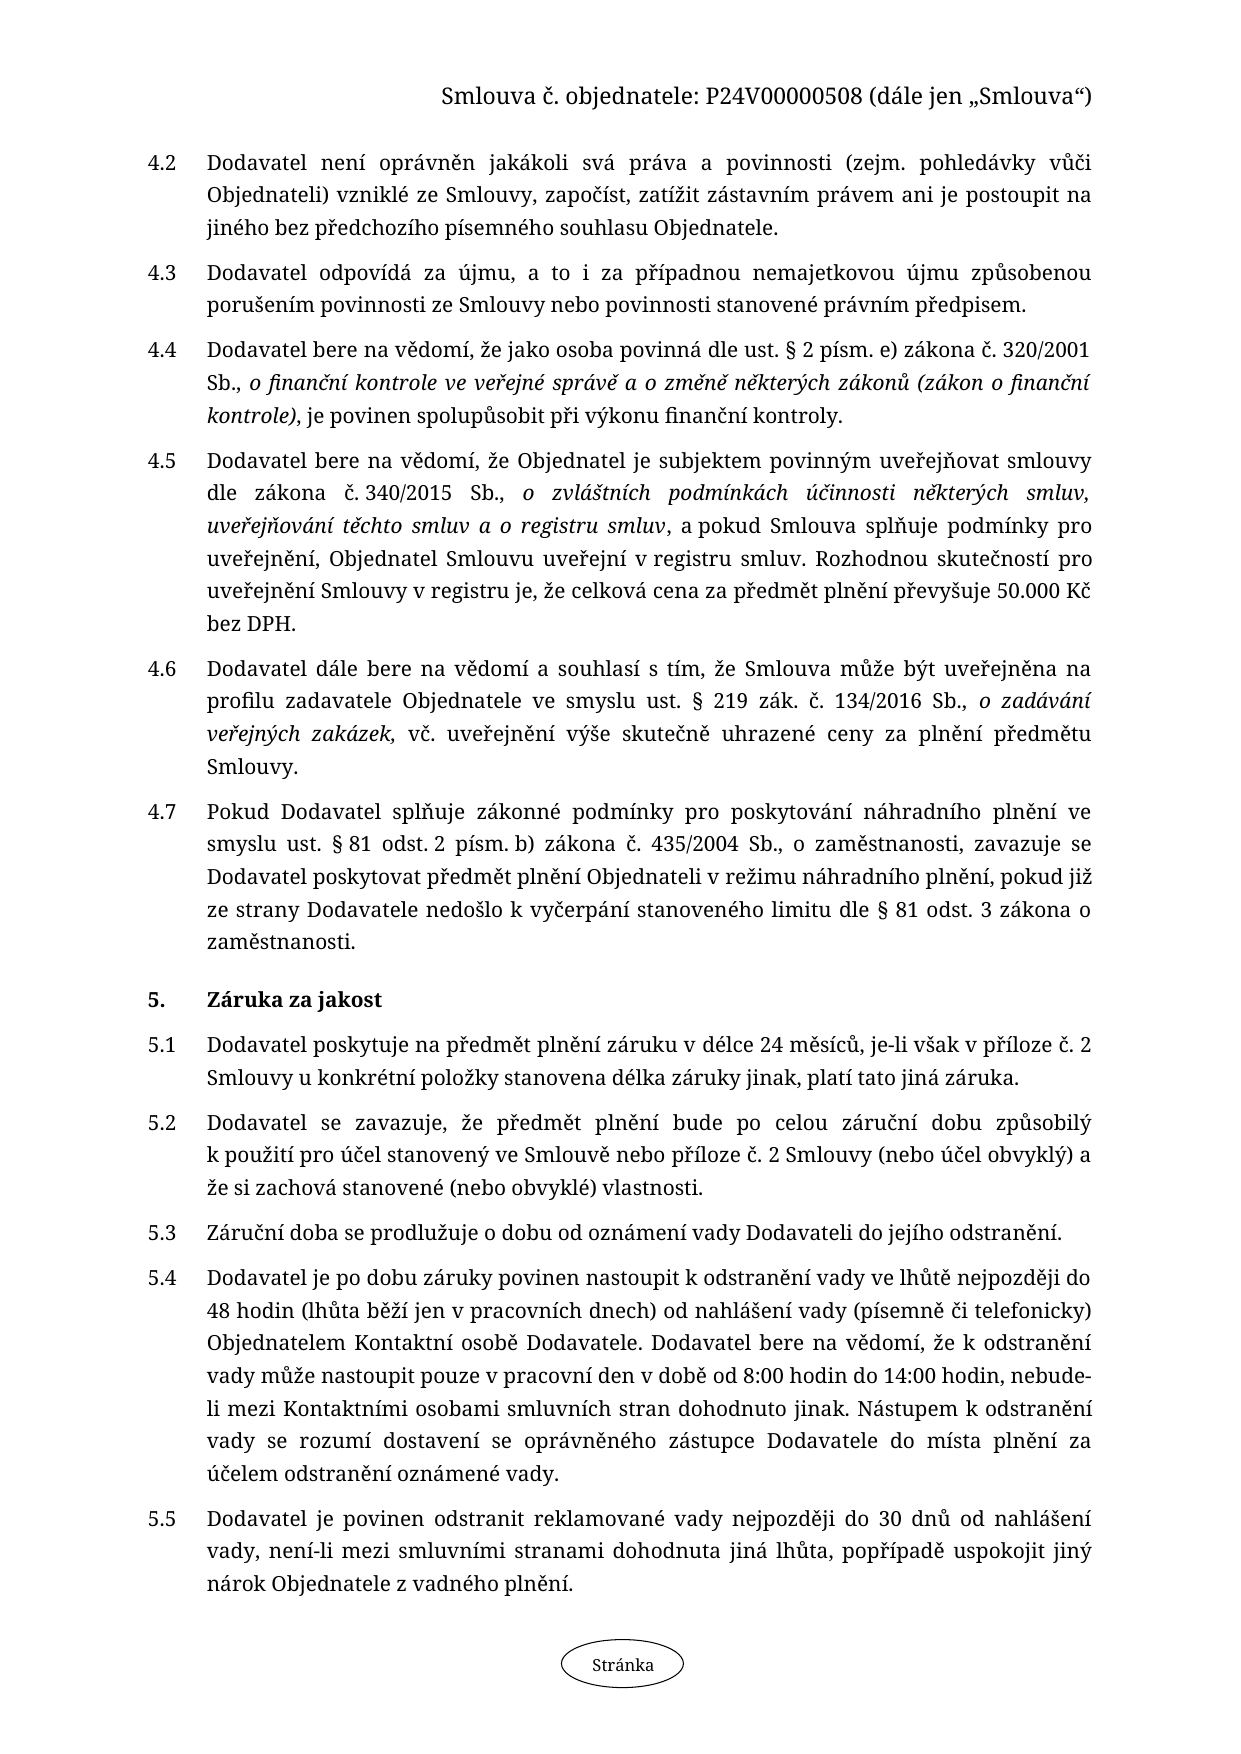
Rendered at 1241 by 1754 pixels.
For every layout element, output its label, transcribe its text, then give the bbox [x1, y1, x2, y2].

list Dodavatel poskytuje na předmět plnění záruku v délce 24 měsíců, je-li však v příloze č. 2 Smlouvy u konkrétní položky stanovena délka záruky jinak, platí tato jiná záruka. [148, 1030, 1093, 1091]
list Dodavatel není oprávněn jakákoli svá práva a povinnosti (zejm. pohledávky vůči Objednateli) vzniklé ze Smlouvy, započíst, zatížit zástavním právem ani je postoupit na jiného bez předchozího písemného souhlasu Objednatele. [148, 148, 1093, 241]
list Dodavatel je povinen odstranit reklamované vady nejpozději do 30 dnů od nahlášení vady, není-li mezi smluvními stranami dohodnuta jiná lhůta, popřípadě uspokojit jiný nárok Objednatele z vadného plnění. [148, 1504, 1093, 1598]
list Dodavatel dále bere na vědomí a souhlasí s tím, že Smlouva může být uveřejněna na profilu zadavatele Objednatele ve smyslu ust. § 219 zák. č. 134/2016 Sb., o zadávání veřejných zakázek, vč. uveřejnění výše skutečně uhrazené ceny za plnění předmětu Smlouvy. [148, 654, 1093, 780]
list Dodavatel bere na vědomí, že jako osoba povinná dle ust. § 2 písm. e) zákona č. 320/2001 Sb., o finanční kontrole ve veřejné správě a o změně některých zákonů (zákon o finanční kontrole), je povinen spolupůsobit při výkonu finanční kontroly. [148, 336, 1093, 429]
list Dodavatel bere na vědomí, že Objednatel je subjektem povinným uveřejňovat smlouvy dle zákona č. 340/2015 Sb., o zvláštních podmínkách účinnosti některých smluv, uveřejňování těchto smluv a o registru smluv, a pokud Smlouva splňuje podmínky pro uveřejnění, Objednatel Smlouvu uveřejní v registru smluv. Rozhodnou skutečností pro uveřejnění Smlouvy v registru je, že celková cena za předmět plnění převyšuje 50.000 Kč bez DPH. [148, 446, 1093, 637]
list Záruční doba se prodlužuje o dobu od oznámení vady Dodavateli do jejího odstranění. [148, 1218, 1093, 1247]
list Pokud Dodavatel splňuje zákonné podmínky pro poskytování náhradního plnění ve smyslu ust. § 81 odst. 2 písm. b) zákona č. 435/2004 Sb., o zaměstnanosti, zavazuje se Dodavatel poskytovat předmět plnění Objednateli v režimu náhradního plnění, pokud již ze strany Dodavatele nedošlo k vyčerpání stanoveného limitu dle § 81 odst. 3 zákona o zaměstnanosti. [148, 797, 1093, 956]
list Dodavatel odpovídá za újmu, a to i za případnou nemajetkovou újmu způsobenou porušením povinnosti ze Smlouvy nebo povinnosti stanovené právním předpisem. [148, 258, 1093, 319]
list Záruka za jakost [148, 985, 1093, 1013]
list Dodavatel je po dobu záruky povinen nastoupit k odstranění vady ve lhůtě nejpozději do 48 hodin (lhůta běží jen v pracovních dnech) od nahlášení vady (písemně či telefonicky) Objednatelem Kontaktní osobě Dodavatele. Dodavatel bere na vědomí, že k odstranění vady může nastoupit pouze v pracovní den v době od 8:00 hodin do 14:00 hodin, nebude-li mezi Kontaktními osobami smluvních stran dohodnuto jinak. Nástupem k odstranění vady se rozumí dostavení se oprávněného zástupce Dodavatele do místa plnění za účelem odstranění oznámené vady. [148, 1263, 1093, 1487]
list Dodavatel se zavazuje, že předmět plnění bude po celou záruční dobu způsobilý k použití pro účel stanovený ve Smlouvě nebo příloze č. 2 Smlouvy (nebo účel obvyklý) a že si zachová stanovené (nebo obvyklé) vlastnosti. [148, 1108, 1093, 1201]
